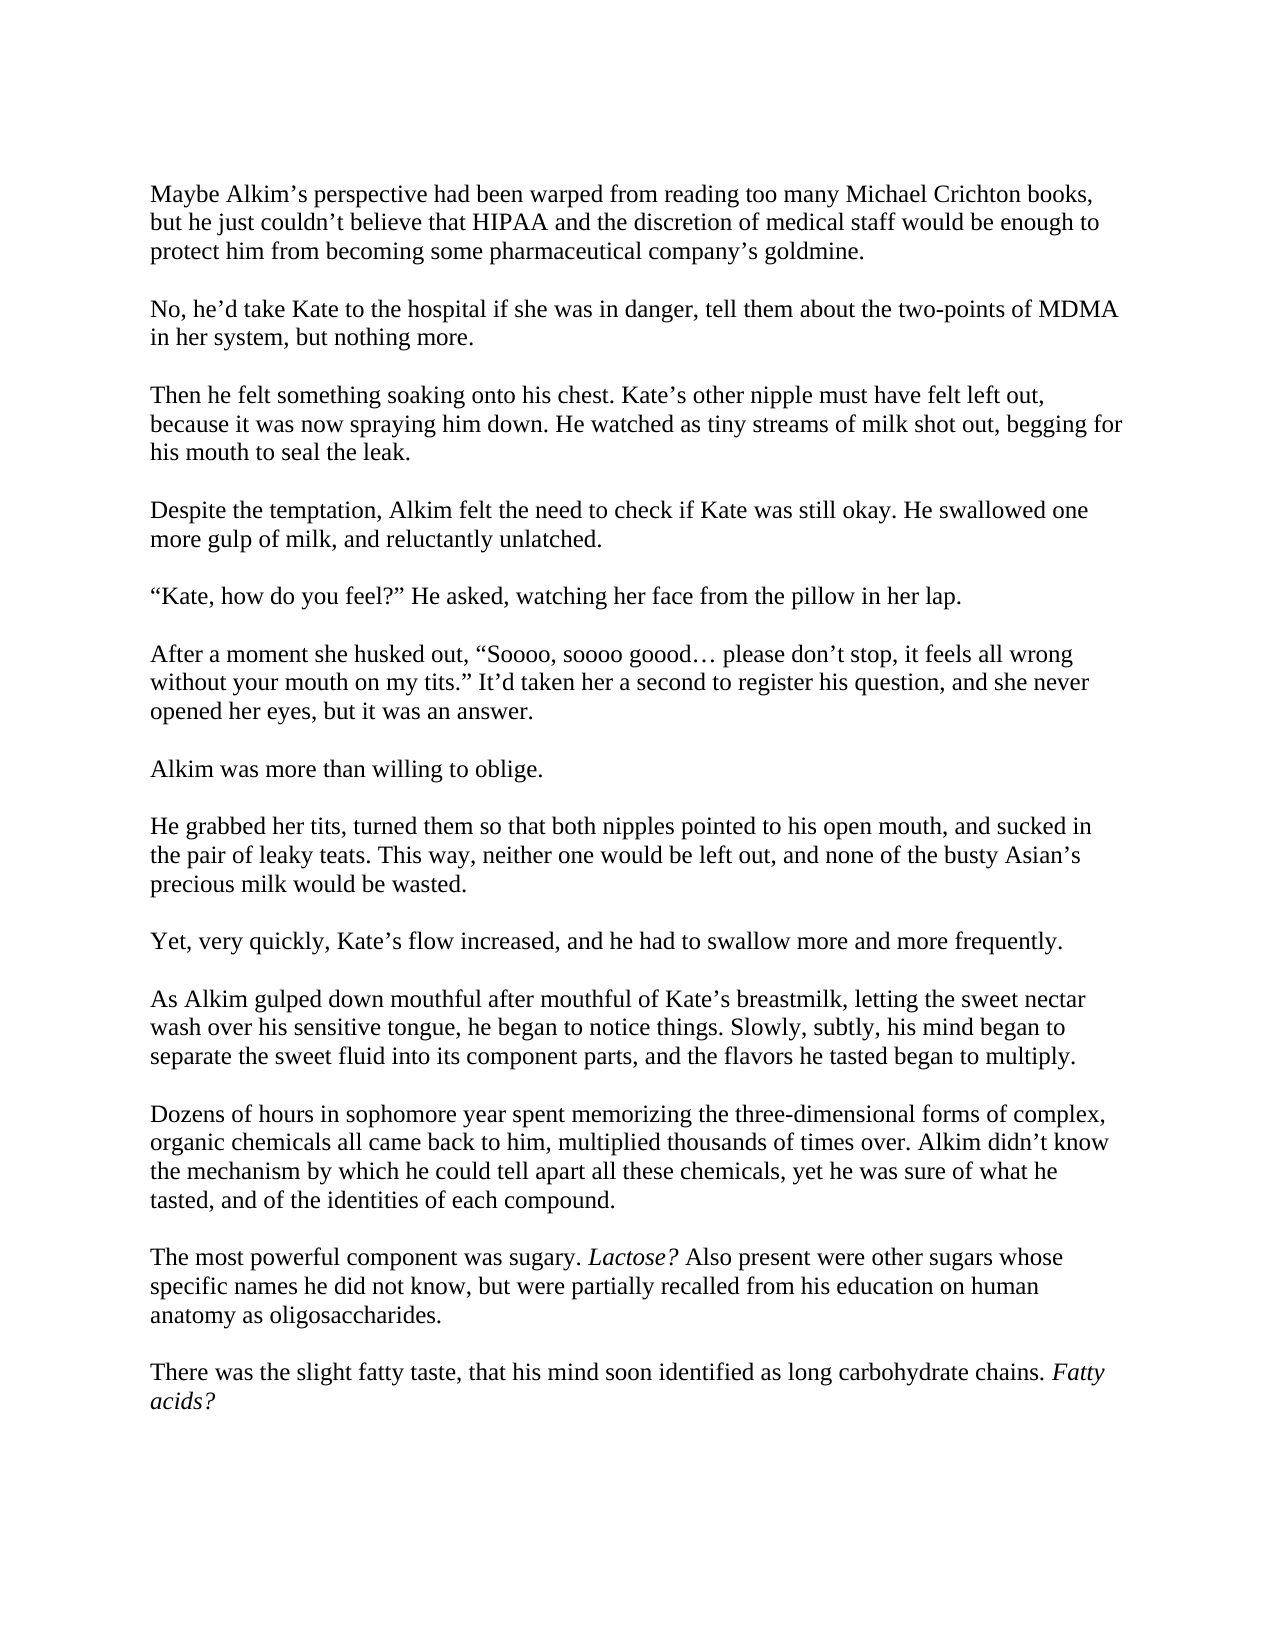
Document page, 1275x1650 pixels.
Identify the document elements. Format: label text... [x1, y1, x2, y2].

text Yet, very quickly, Kate’s flow increased, and he had to swallow more and more frequently. [150, 926, 1125, 955]
text Despite the temptation, Alkim felt the need to check if Kate was still okay. He swallowed one more gulp of milk, and reluctantly unlatched. [150, 495, 1125, 552]
text Maybe Alkim’s perspective had been warped from reading too many Michael Crichton books, but he just couldn’t believe that HIPAA and the discretion of medical staff would be enough to protect him from becoming some pharmaceutical company’s goldmine. [150, 179, 1125, 265]
text Then he felt something soaking onto his chest. Kate’s other nipple must have felt left out, because it was now spraying him down. He watched as tiny streams of milk shot out, begging for his mouth to seal the leak. [150, 380, 1125, 466]
text As Alkim gulped down mouthful after mouthful of Kate’s breastmilk, letting the sweet nectar wash over his sensitive tongue, he began to notice things. Slowly, subtly, his mind began to separate the sweet fluid into its component parts, and the flavors he tasted began to multiply. [150, 984, 1125, 1070]
text After a moment she husked out, “Soooo, soooo goood… please don’t stop, it feels all wrong without your mouth on my tits.” It’d taken her a second to register his question, and she never opened her eyes, but it was an answer. [150, 639, 1125, 725]
text “Kate, how do you feel?” He asked, watching her face from the pillow in her lap. [150, 581, 1125, 610]
text He grabbed her tits, turned them so that both nipples pointed to his open mouth, and sucked in the pair of leaky teats. This way, neither one would be left out, and none of the busty Asian’s precious milk would be wasted. [150, 811, 1125, 897]
text The most powerful component was sugary. Lactose? Also present were other sugars whose specific names he did not know, but were partially recalled from his education on human anatomy as oligosaccharides. [150, 1242, 1125, 1329]
text There was the slight fatty taste, that his mind soon identified as long carbohydrate chains. Fatty acids? [150, 1357, 1125, 1415]
text No, he’d take Kate to the hospital if she was in danger, tell them about the two-points of MDMA in her system, but nothing more. [150, 294, 1125, 351]
text Alkim was more than willing to oblige. [150, 754, 1125, 782]
text Dozens of hours in sophomore year spent memorizing the three-dimensional forms of complex, organic chemicals all came back to him, multiplied thousands of times over. Alkim didn’t know the mechanism by which he could tell apart all these chemicals, yet he was sure of what he tasted, and of the identities of each compound. [150, 1099, 1125, 1214]
